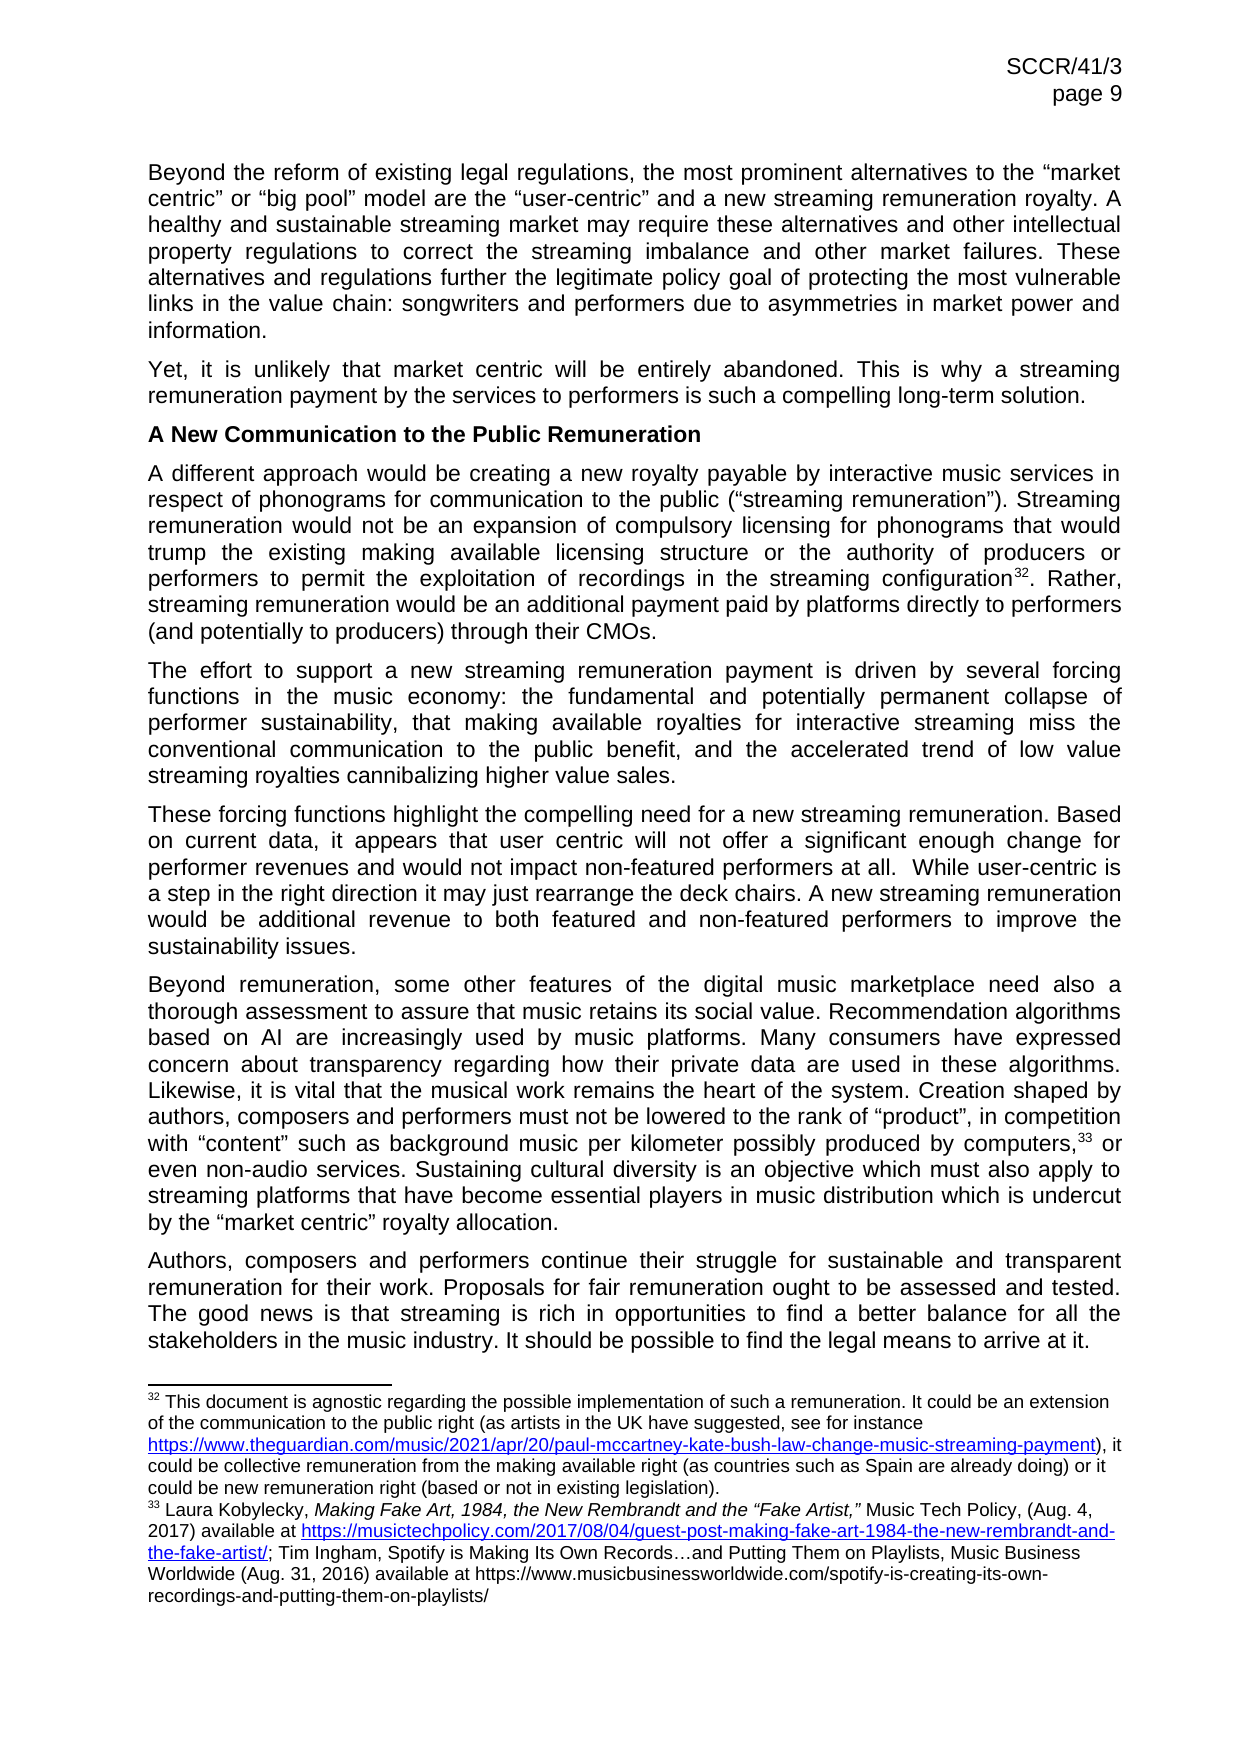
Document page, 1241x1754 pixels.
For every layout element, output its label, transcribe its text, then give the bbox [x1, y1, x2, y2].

text Beyond the reform of existing legal regulations, the most prominent alternatives to the “market centric” or “big pool” model are the “user-centric” and a new streaming remuneration royalty. A healthy and sustainable streaming market may require these alternatives and other intellectual property regulations to correct the streaming imbalance and other market failures. These alternatives and regulations further the legitimate policy goal of protecting the most vulnerable links in the value chain: songwriters and performers due to asymmetries in market power and information. [148, 158, 1122, 343]
text Yet, it is unlikely that market centric will be entirely abandoned. This is why a streaming remuneration payment by the services to performers is such a compelling long-term solution. [148, 356, 1122, 408]
text Authors, composers and performers continue their struggle for sustainable and transparent remuneration for their work. Proposals for fair remuneration ought to be assessed and tested. The good news is that streaming is rich in opportunities to find a better balance for all the stakeholders in the music industry. It should be possible to find the legal means to arrive at it. [148, 1247, 1122, 1353]
text These forcing functions highlight the compelling need for a new streaming remuneration. Based on current data, it appears that user centric will not offer a significant enough change for performer revenues and would not impact non-featured performers at all. While user-centric is a step in the right direction it may just rearrange the deck chairs. A new streaming remuneration would be additional revenue to both featured and non-featured performers to improve the sustainability issues. [148, 801, 1122, 959]
text A different approach would be creating a new royalty payable by interactive music services in respect of phonograms for communication to the public (“streaming remuneration”). Streaming remuneration would not be an expansion of compulsory licensing for phonograms that would trump the existing making available licensing structure or the authority of producers or performers to permit the exploitation of recordings in the streaming configuration. Rather, streaming remuneration would be an additional payment paid by platforms directly to performers (and potentially to producers) through their CMOs. [148, 459, 1122, 644]
text A New Communication to the Public Remuneration [148, 421, 1122, 447]
text The effort to support a new streaming remuneration payment is driven by several forcing functions in the music economy: the fundamental and potentially permanent collapse of performer sustainability, that making available royalties for interactive streaming miss the conventional communication to the public benefit, and the accelerated trend of low value streaming royalties cannibalizing higher value sales. [148, 657, 1122, 788]
text Beyond remuneration, some other features of the digital music marketplace need also a thorough assessment to assure that music retains its social value. Recommendation algorithms based on AI are increasingly used by music platforms. Many consumers have expressed concern about transparency regarding how their private data are used in these algorithms. Likewise, it is vital that the musical work remains the heart of the system. Creation shaped by authors, composers and performers must not be lowered to the rank of “product”, in competition with “content” such as background music per kilometer possibly produced by computers, or even non-audio services. Sustaining cultural diversity is an objective which must also apply to streaming platforms that have become essential players in music distribution which is undercut by the “market centric” royalty allocation. [148, 971, 1122, 1235]
